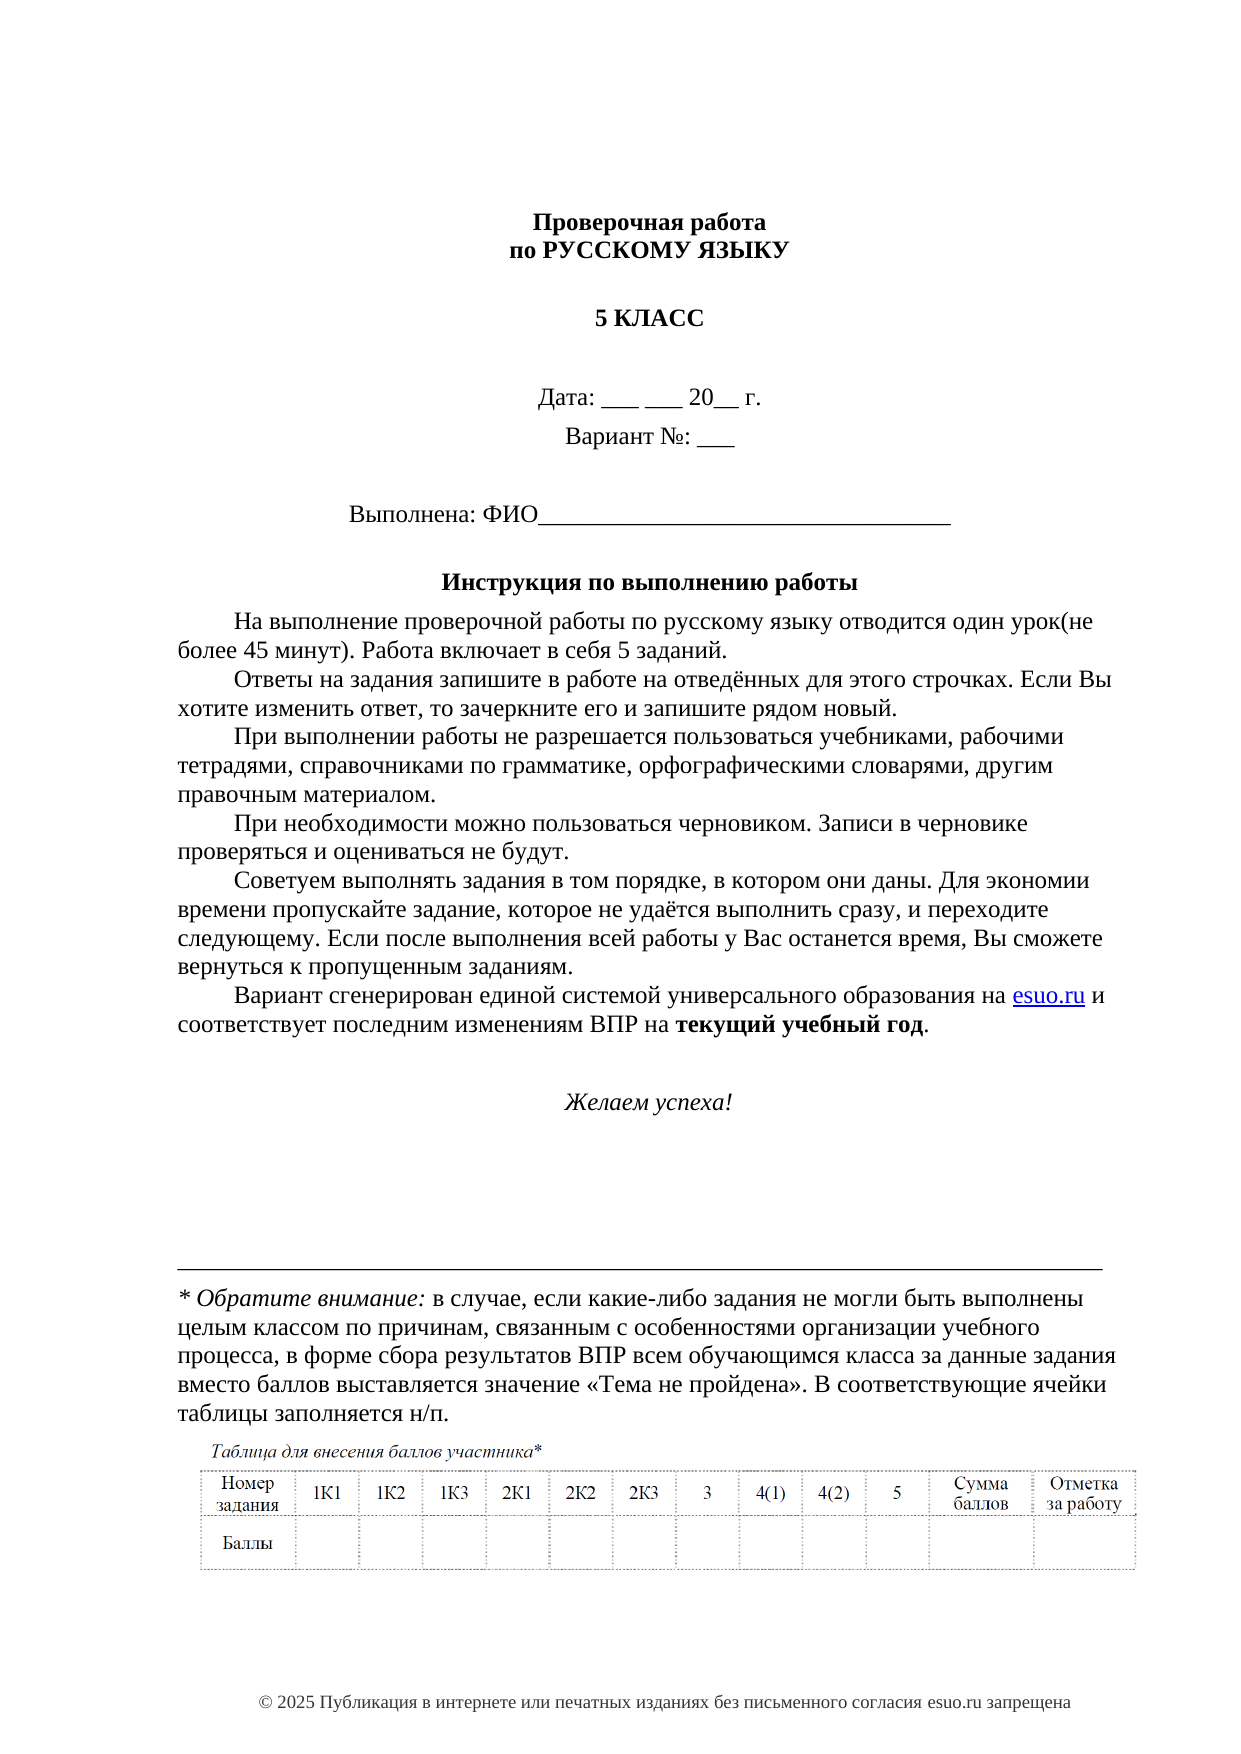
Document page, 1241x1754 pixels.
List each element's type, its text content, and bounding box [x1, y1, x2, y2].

text На выполнение проверочной работы по русскому языку отводится один урок(не более 45 минут). Работа включает в себя 5 заданий. Ответы на задания запишите в работе на отведённых для этого строчках. Если Вы хотите изменить ответ, то зачеркните его и запишите рядом новый. При выполнении работы не разрешается пользоваться учебниками, рабочими тетрадями, справочниками по грамматике, орфографическими словарями, другим правочным материалом. При необходимости можно пользоваться черновиком. Записи в черновике проверяться и оцениваться не будут. Советуем выполнять задания в том порядке, в котором они даны. Для экономии времени пропускайте задание, которое не удаётся выполнить сразу, и переходите следующему. Если после выполнения всей работы у Вас останется время, Вы сможете вернуться к пропущенным заданиям. Вариант сгенерирован единой системой универсального образования на esuo.ru и соответствует последним изменениям ВПР на текущий учебный год. [177, 606, 1122, 1038]
picture [196, 1437, 1142, 1574]
text Выполнена: ФИО_________________________________ [177, 499, 1122, 528]
text __________________________________________________________________________ [177, 1244, 1122, 1273]
text Инструкция по выполнению работы [177, 538, 1122, 596]
text Проверочная работа по РУССКОМУ ЯЗЫКУ [177, 207, 1122, 264]
text Вариант №: ___ [177, 421, 1122, 450]
text Желаем успеха! [177, 1087, 1122, 1116]
text * Обратите внимание: в случае, если какие-либо задания не могли быть выполнены целым классом по причинам, связанным с особенностями организации учебного процесса, в форме сбора результатов ВПР всем обучающимся класса за данные задания вместо баллов выставляется значение «Тема не пройдена». В соответствующие ячейки таблицы заполняется н/п. [177, 1283, 1122, 1427]
text Дата: ___ ___ 20__ г. [177, 382, 1122, 411]
text 5 КЛАСС [177, 275, 1122, 332]
